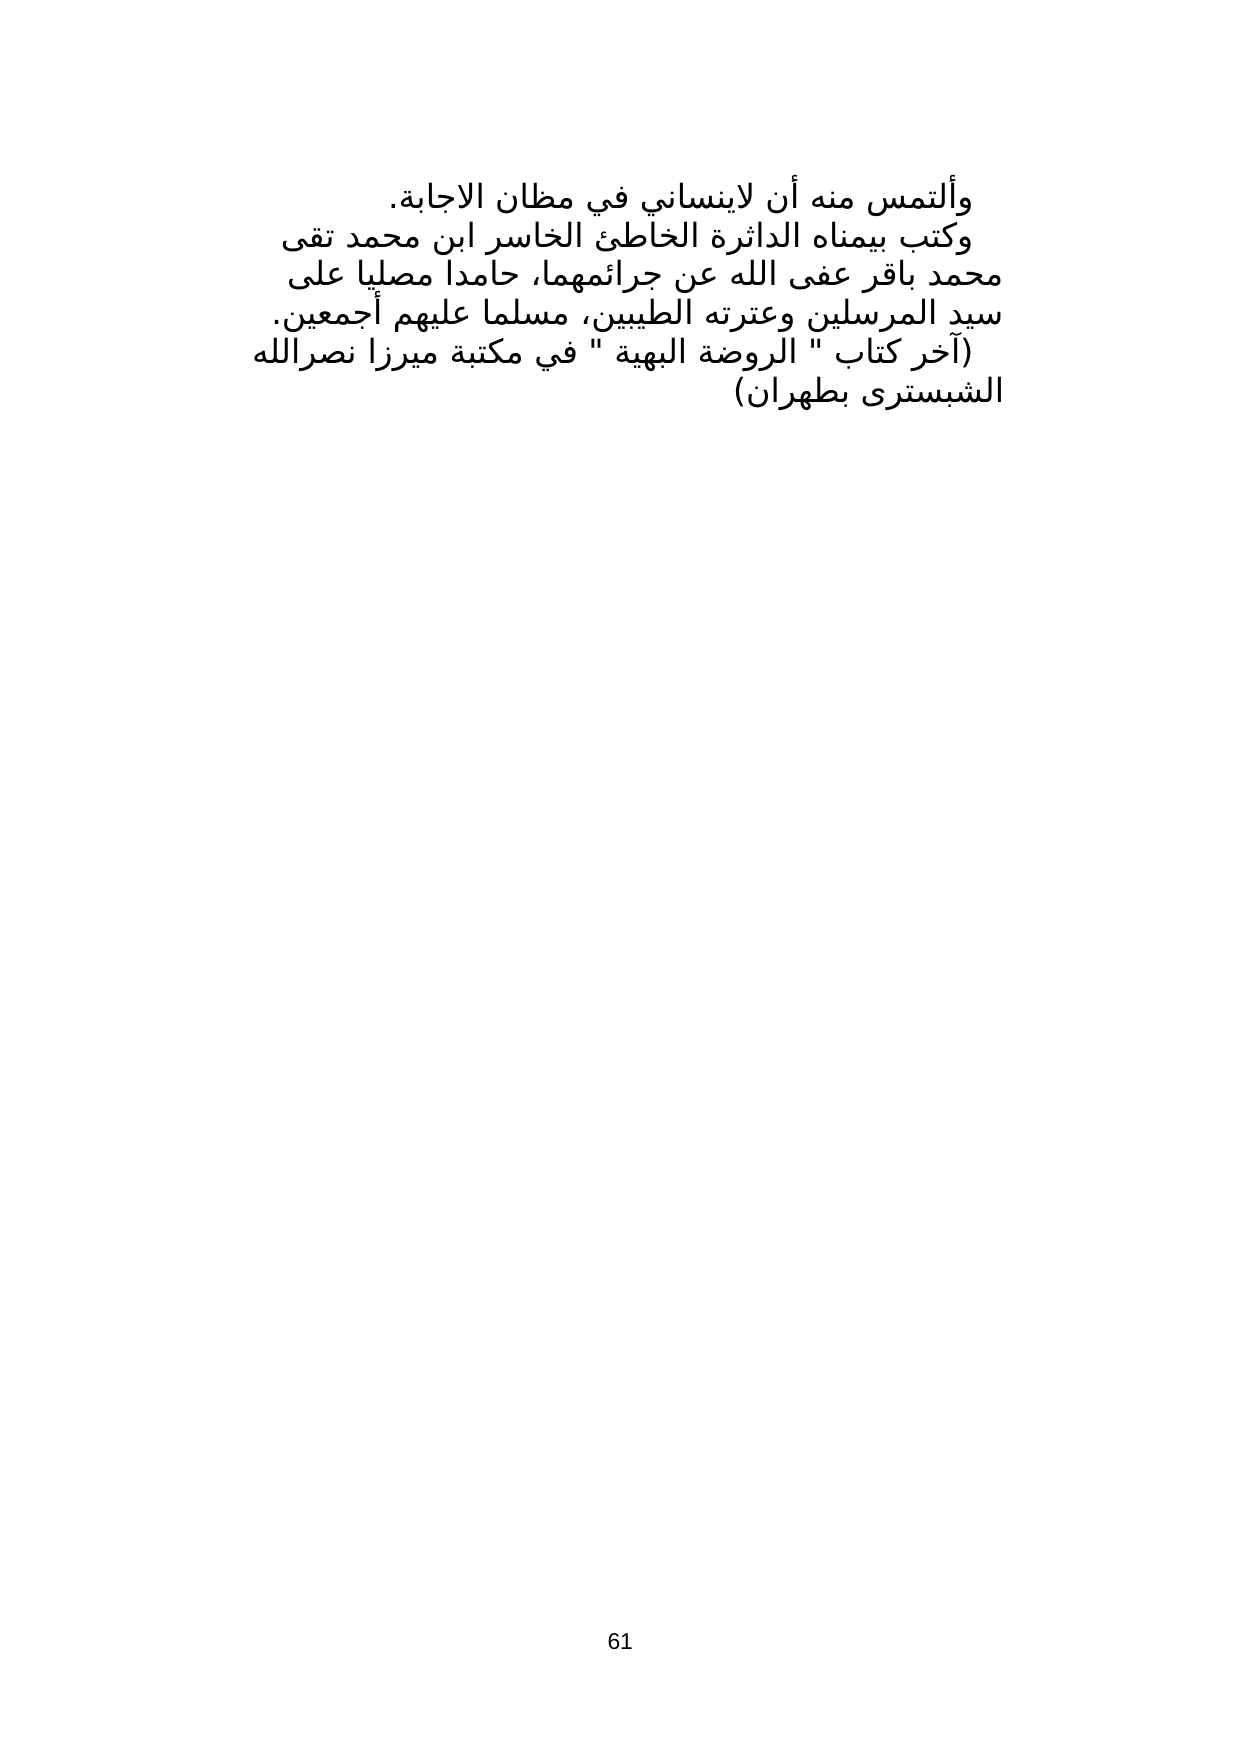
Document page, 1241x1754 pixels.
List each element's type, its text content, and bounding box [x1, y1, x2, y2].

text وألتمس منه أن لاينساني في مظان الاجابة. [236, 177, 1004, 216]
text وكتب بيمناه الداثرة الخاطئ الخاسر ابن محمد تقى محمد باقر عفى الله عن جرائمهما، حامدا مصليا على سيد المرسلين وعترته الطيبين، مسلما عليهم أجمعين. [236, 216, 1004, 333]
text (آخر كتاب " الروضة البهية " في مكتبة ميرزا نصرالله الشبسترى بطهران) [236, 333, 1004, 410]
